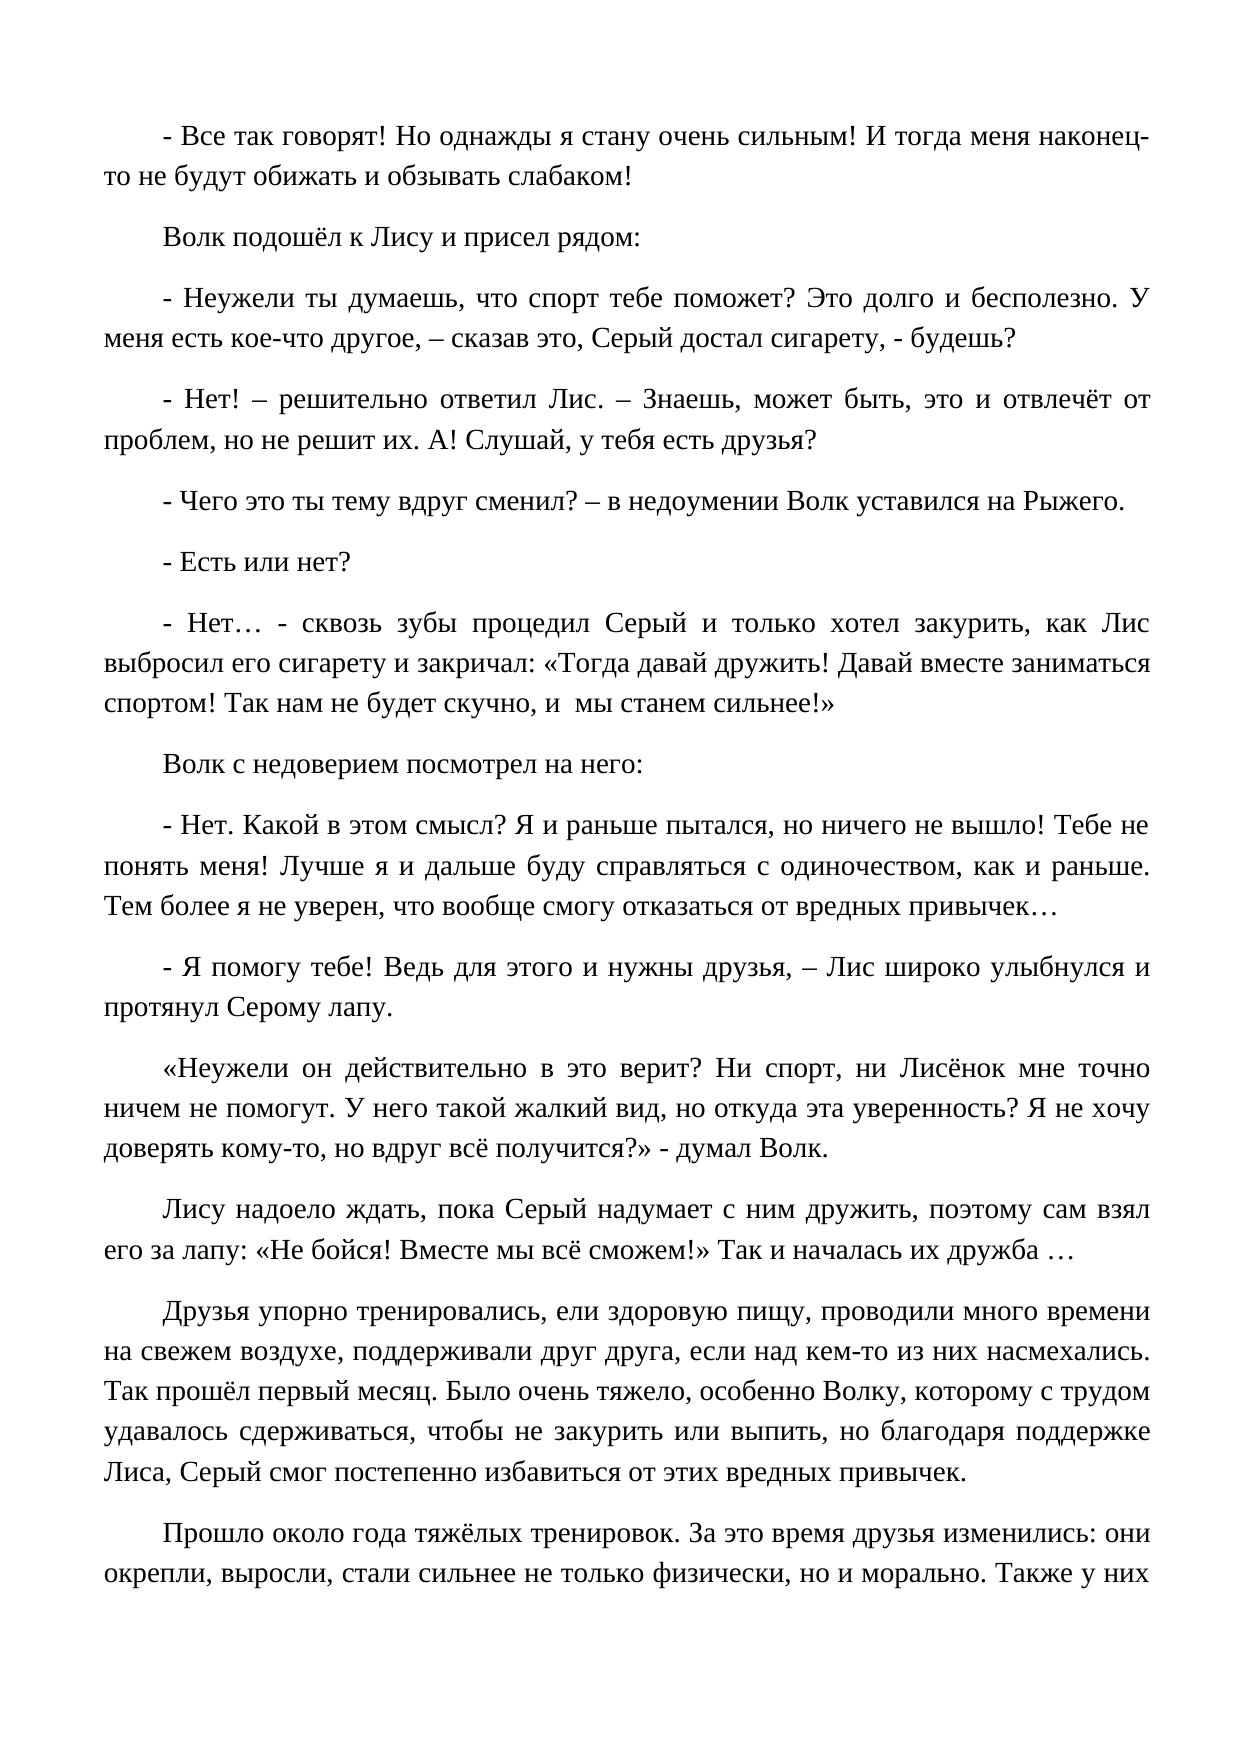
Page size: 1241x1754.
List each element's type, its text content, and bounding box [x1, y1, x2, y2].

text - Неужели ты думаешь, что спорт тебе поможет? Это долго и бесполезно. У меня есть кое-что другое, – сказав это, Серый достал сигарету, - будешь? [103, 280, 1152, 354]
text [103, 1515, 1152, 1588]
text Друзья упорно тренировались, ели здоровую пищу, проводили много времени на свежем воздухе, поддерживали друг друга, если над кем-то из них насмехались. Так прошёл первый месяц. Было очень тяжело, особенно Волку, которому с трудом удавалось сдерживаться, чтобы не закурить или выпить, но благодаря поддержке Лиса, Серый смог постепенно избавиться от этих вредных привычек. [103, 1293, 1152, 1487]
text «Неужели он действительно в это верит? Ни спорт, ни Лисёнок мне точно ничем не помогут. У него такой жалкий вид, но откуда эта уверенность? Я не хочу доверять кому-то, но вдруг всё получится?» - думал Волк. [103, 1050, 1152, 1164]
text - Нет! – решительно ответил Лис. – Знаешь, может быть, это и отвлечёт от проблем, но не решит их. А! Слушай, у тебя есть друзья? [103, 382, 1152, 455]
text - Все так говорят! Но однажды я стану очень сильным! И тогда меня наконец-то не будут обижать и обзывать слабаком! [103, 118, 1152, 192]
text - Я помогу тебе! Ведь для этого и нужны друзья, – Лис широко улыбнулся и протянул Серому лапу. [103, 949, 1152, 1023]
text - Нет. Какой в этом смысл? Я и раньше пытался, но ничего не вышло! Тебе не понять меня! Лучше я и дальше буду справляться с одиночеством, как и раньше. Тем более я не уверен, что вообще смогу отказаться от вредных привычек… [103, 807, 1152, 921]
text Лису надоело ждать, пока Серый надумает с ним дружить, поэтому сам взял его за лапу: «Не бойся! Вместе мы всё сможем!» Так и началась их дружба … [103, 1192, 1152, 1265]
text - Нет… - сквозь зубы процедил Серый и только хотел закурить, как Лис выбросил его сигарету и закричал: «Тогда давай дружить! Давай вместе заниматься спортом! Так нам не будет скучно, и мы станем сильнее!» [103, 605, 1152, 719]
text Волк подошёл к Лису и присел рядом: [103, 219, 1152, 253]
text - Чего это ты тему вдруг сменил? – в недоумении Волк уставился на Рыжего. [103, 483, 1152, 516]
text Волк с недоверием посмотрел на него: [103, 746, 1152, 780]
text - Есть или нет? [103, 544, 1152, 577]
